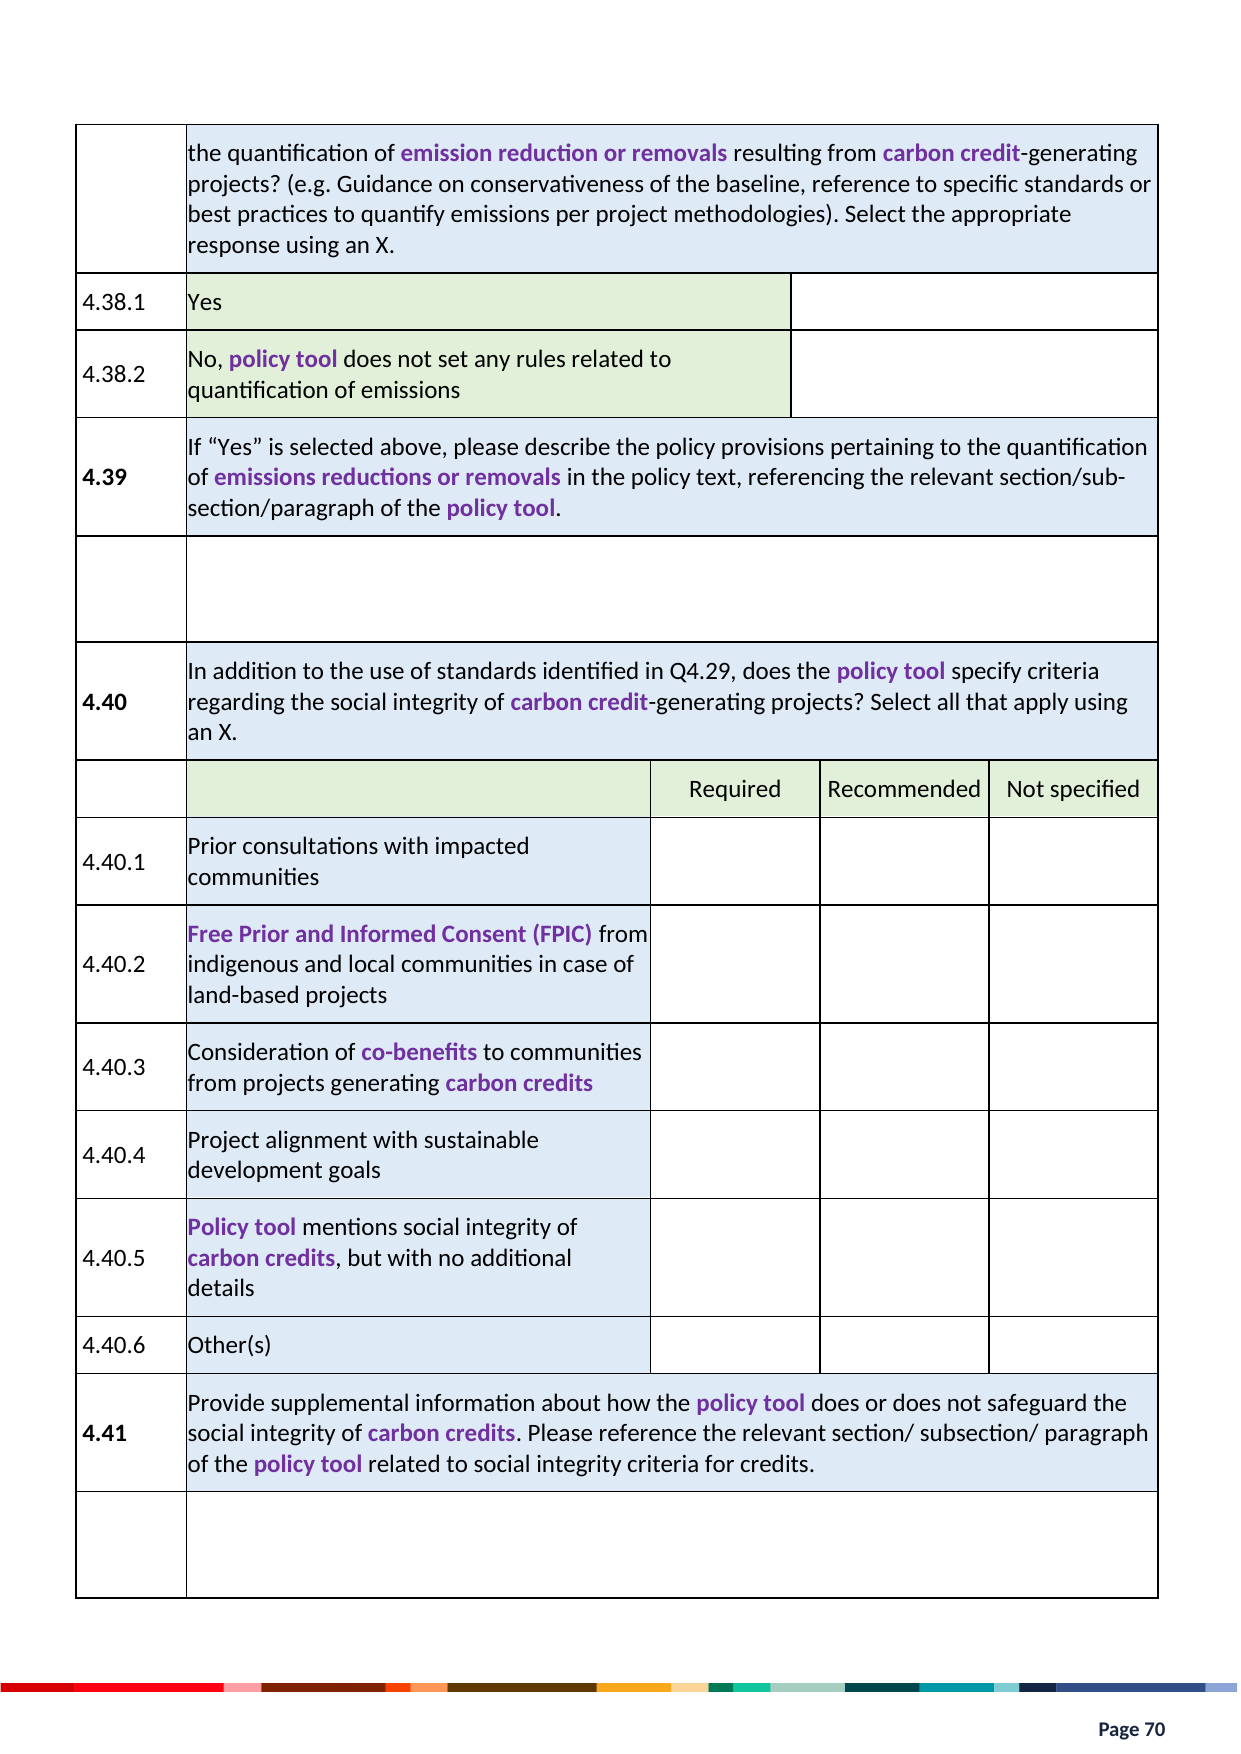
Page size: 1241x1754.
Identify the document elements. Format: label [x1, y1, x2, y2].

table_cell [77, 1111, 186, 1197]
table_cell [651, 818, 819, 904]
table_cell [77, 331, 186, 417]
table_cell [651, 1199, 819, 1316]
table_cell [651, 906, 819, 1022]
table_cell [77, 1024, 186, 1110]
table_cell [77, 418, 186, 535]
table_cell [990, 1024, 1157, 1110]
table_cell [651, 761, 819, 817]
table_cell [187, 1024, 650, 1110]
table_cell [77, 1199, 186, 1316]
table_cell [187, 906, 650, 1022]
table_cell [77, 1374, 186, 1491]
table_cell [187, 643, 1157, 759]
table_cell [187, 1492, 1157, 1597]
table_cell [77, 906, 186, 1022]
picture [0, 1683, 1236, 1692]
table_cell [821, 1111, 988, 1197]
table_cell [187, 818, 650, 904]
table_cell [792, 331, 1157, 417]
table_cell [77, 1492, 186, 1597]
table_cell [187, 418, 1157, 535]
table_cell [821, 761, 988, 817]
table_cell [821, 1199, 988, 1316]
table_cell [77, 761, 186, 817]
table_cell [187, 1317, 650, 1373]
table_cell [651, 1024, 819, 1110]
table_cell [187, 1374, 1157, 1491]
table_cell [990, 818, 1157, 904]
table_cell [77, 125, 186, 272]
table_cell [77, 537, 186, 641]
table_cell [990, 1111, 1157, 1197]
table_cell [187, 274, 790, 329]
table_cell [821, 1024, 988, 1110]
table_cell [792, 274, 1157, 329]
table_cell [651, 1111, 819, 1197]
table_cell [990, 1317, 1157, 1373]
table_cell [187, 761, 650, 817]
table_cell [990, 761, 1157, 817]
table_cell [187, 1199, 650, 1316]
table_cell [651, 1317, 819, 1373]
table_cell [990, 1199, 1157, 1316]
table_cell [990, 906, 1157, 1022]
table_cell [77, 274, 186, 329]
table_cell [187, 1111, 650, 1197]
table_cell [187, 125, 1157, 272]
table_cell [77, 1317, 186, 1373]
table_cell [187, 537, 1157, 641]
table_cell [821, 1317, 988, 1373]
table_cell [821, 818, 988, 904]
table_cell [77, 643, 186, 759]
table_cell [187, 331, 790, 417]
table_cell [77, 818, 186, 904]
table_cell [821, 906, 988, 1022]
